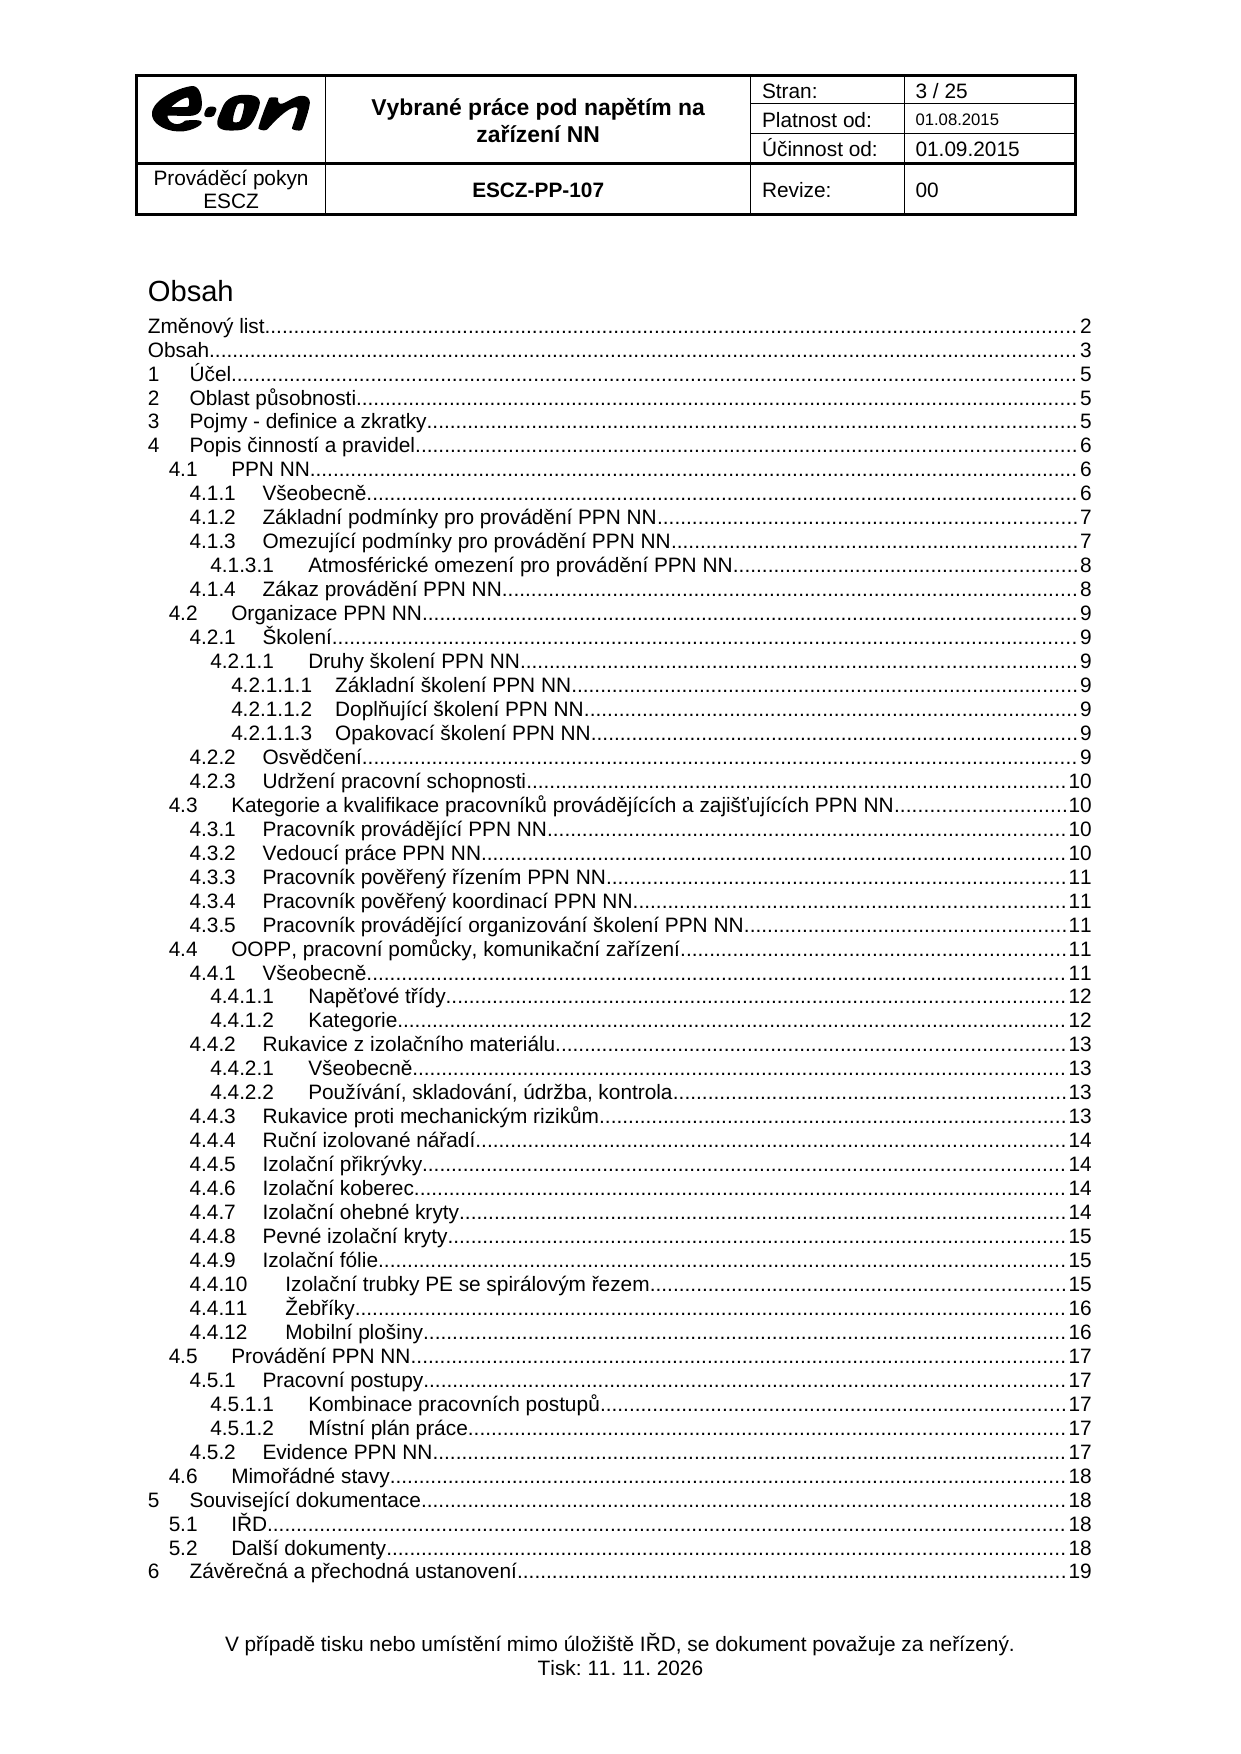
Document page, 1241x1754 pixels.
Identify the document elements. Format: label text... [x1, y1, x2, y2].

text 4.1.4 Zákaz provádění PPN NN 8 [189, 577, 1092, 601]
text 4.4.1.1 Napěťové třídy 12 [210, 984, 1092, 1008]
text 4.5.1.2 Místní plán práce 17 [210, 1416, 1092, 1439]
text 4.2.1 Školení 9 [189, 625, 1092, 649]
text Obsah 3 [148, 337, 1092, 361]
text 4.4.2.1 Všeobecně 13 [210, 1056, 1092, 1080]
text 4.4.1 Všeobecně 11 [189, 960, 1092, 984]
text 4.4.2 Rukavice z izolačního materiálu 13 [189, 1032, 1092, 1056]
text 4.4.11 Žebříky 16 [189, 1296, 1092, 1320]
text 4.1 PPN NN 6 [168, 457, 1092, 481]
text 4.6 Mimořádné stavy 18 [168, 1463, 1092, 1487]
text 4.4.12 Mobilní plošiny 16 [189, 1320, 1092, 1344]
text 2 Oblast působnosti 5 [148, 385, 1092, 409]
text 4.4.8 Pevné izolační kryty 15 [189, 1224, 1092, 1248]
text 4.2 Organizace PPN NN 9 [168, 601, 1092, 625]
text 5 Související dokumentace 18 [148, 1487, 1092, 1511]
text 4.3.4 Pracovník pověřený koordinací PPN NN 11 [189, 888, 1092, 912]
text 4.5.2 Evidence PPN NN 17 [189, 1439, 1092, 1463]
text 4.4.9 Izolační fólie 15 [189, 1248, 1092, 1272]
text 4.4.5 Izolační přikrývky 14 [189, 1152, 1092, 1176]
text 4.2.2 Osvědčení 9 [189, 745, 1092, 769]
text 4.4 OOPP, pracovní pomůcky, komunikační zařízení 11 [168, 936, 1092, 960]
text 4.3.2 Vedoucí práce PPN NN 10 [189, 841, 1092, 864]
text 4.4.6 Izolační koberec 14 [189, 1176, 1092, 1200]
text 4 Popis činností a pravidel 6 [148, 433, 1092, 457]
text 4.2.1.1.1 Základní školení PPN NN 9 [231, 673, 1092, 697]
text 4.2.1.1 Druhy školení PPN NN 9 [210, 649, 1092, 673]
text 4.3.5 Pracovník provádějící organizování školení PPN NN 11 [189, 912, 1092, 936]
text 1 Účel 5 [148, 361, 1092, 385]
text 4.4.2.2 Používání, skladování, údržba, kontrola 13 [210, 1080, 1092, 1104]
text 5.2 Další dokumenty 18 [168, 1535, 1092, 1559]
text 4.5 Provádění PPN NN 17 [168, 1344, 1092, 1368]
text 4.4.3 Rukavice proti mechanickým rizikům 13 [189, 1104, 1092, 1128]
text 4.3 Kategorie a kvalifikace pracovníků provádějících a zajišťujících PPN NN 10 [168, 793, 1092, 817]
text 4.1.1 Všeobecně 6 [189, 481, 1092, 505]
text 4.2.1.1.2 Doplňující školení PPN NN 9 [231, 697, 1092, 721]
text 4.3.3 Pracovník pověřený řízením PPN NN 11 [189, 864, 1092, 888]
text 4.4.10 Izolační trubky PE se spirálovým řezem 15 [189, 1272, 1092, 1296]
text 4.2.1.1.3 Opakovací školení PPN NN 9 [231, 721, 1092, 745]
text 4.4.7 Izolační ohebné kryty 14 [189, 1200, 1092, 1224]
text 4.5.1.1 Kombinace pracovních postupů 17 [210, 1392, 1092, 1416]
text 3 Pojmy - definice a zkratky 5 [148, 409, 1092, 433]
text 4.5.1 Pracovní postupy 17 [189, 1368, 1092, 1392]
text 4.1.2 Základní podmínky pro provádění PPN NN 7 [189, 505, 1092, 529]
text 4.4.1.2 Kategorie 12 [210, 1008, 1092, 1032]
text 4.1.3.1 Atmosférické omezení pro provádění PPN NN 8 [210, 553, 1092, 577]
text 4.3.1 Pracovník provádějící PPN NN 10 [189, 817, 1092, 841]
text 6 Závěrečná a přechodná ustanovení 19 [148, 1559, 1092, 1583]
text 4.4.4 Ruční izolované nářadí 14 [189, 1128, 1092, 1152]
text 4.2.3 Udržení pracovní schopnosti 10 [189, 769, 1092, 793]
text Změnový list 2 [148, 313, 1092, 337]
text 4.1.3 Omezující podmínky pro provádění PPN NN 7 [189, 529, 1092, 553]
text 5.1 IŘD 18 [168, 1511, 1092, 1535]
text Obsah [148, 274, 1092, 307]
